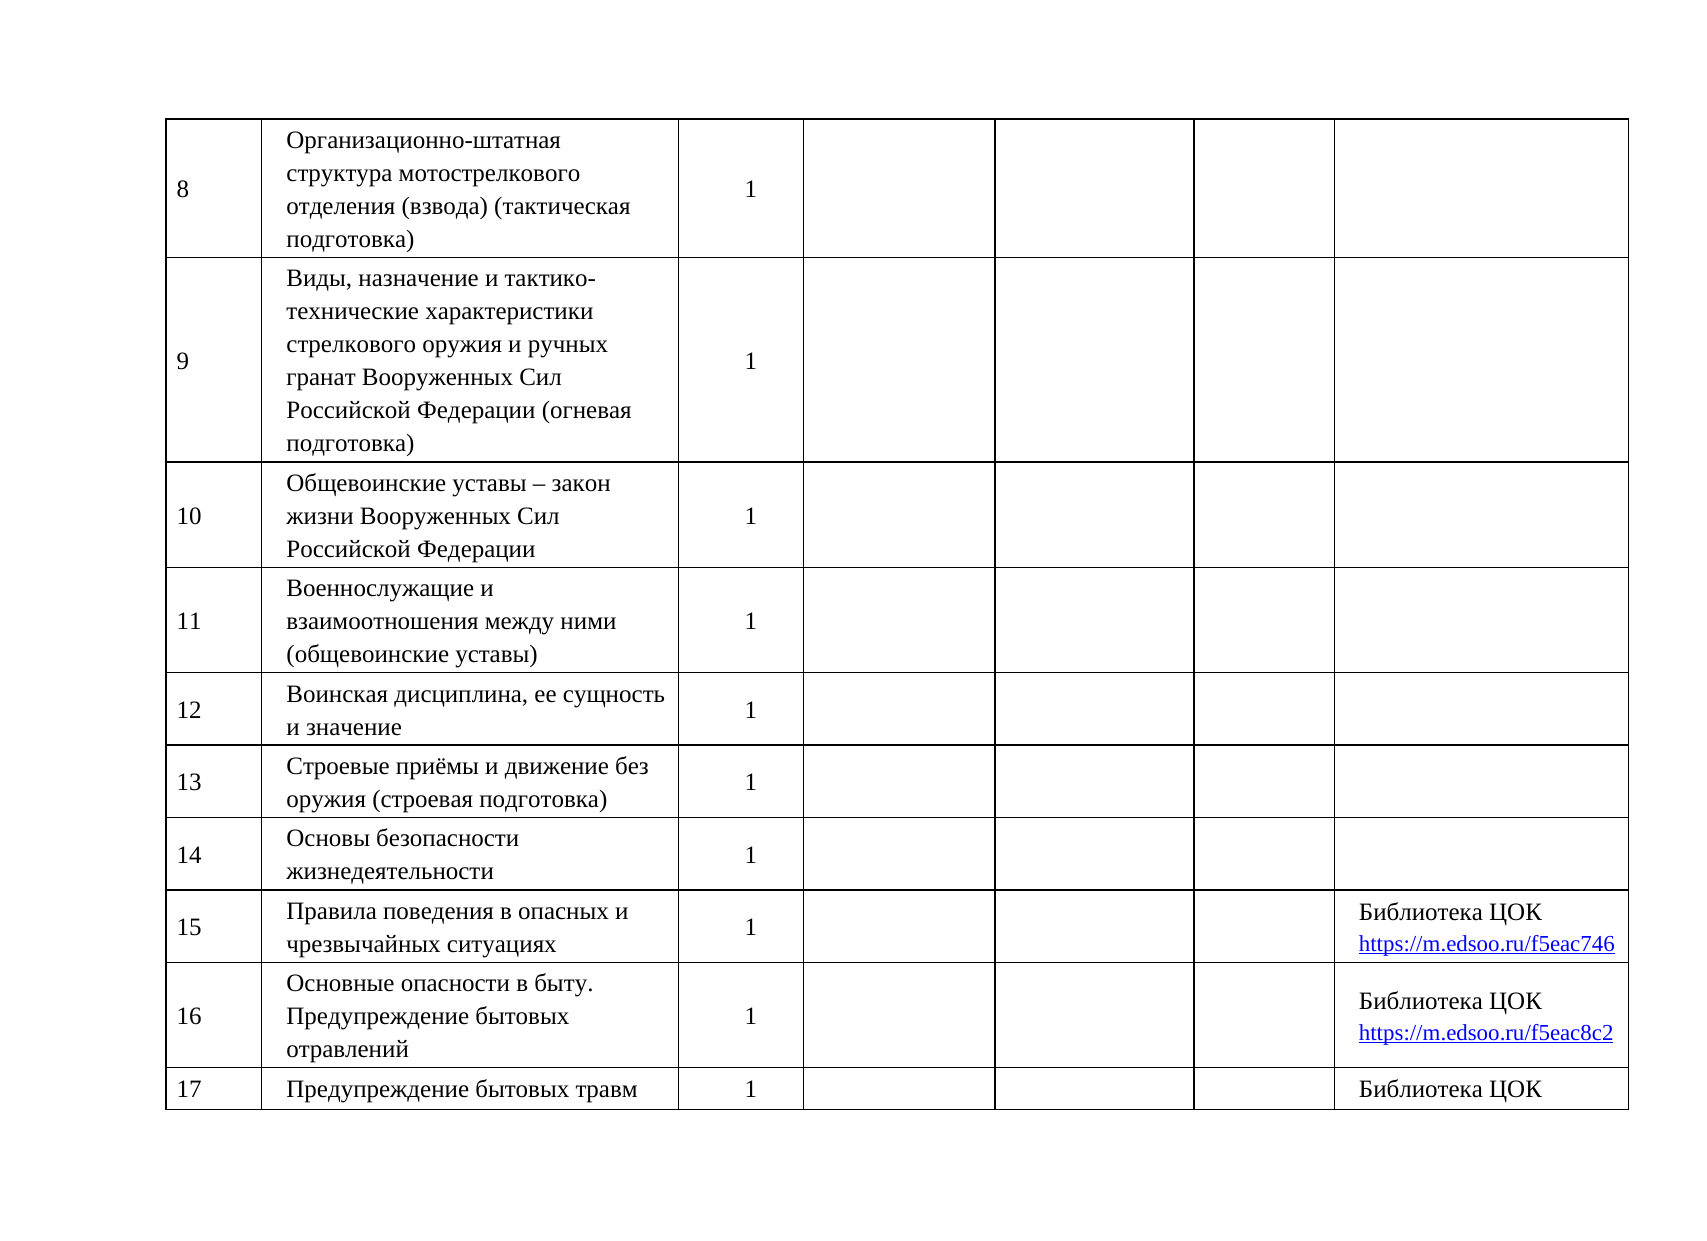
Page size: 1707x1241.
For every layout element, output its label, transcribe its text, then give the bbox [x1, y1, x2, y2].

table_cell 15 [167, 891, 261, 961]
table_cell 1 [679, 818, 803, 889]
table_cell 17 [167, 1068, 261, 1109]
table_cell 1 [679, 568, 803, 672]
table_cell 1 [679, 963, 803, 1067]
table_cell 13 [167, 746, 261, 817]
table_cell [804, 891, 994, 961]
table_cell Общевоинские уставы – закон жизни Вооруженных Сил Российской Федерации [262, 463, 678, 566]
table_cell 14 [167, 818, 261, 889]
table_cell [804, 746, 994, 817]
table_cell [1335, 258, 1628, 461]
table_cell Организационно-штатная структура мотострелкового отделения (взвода) (тактическая подготовка) [262, 120, 678, 257]
table_cell Правила поведения в опасных и чрезвычайных ситуациях [262, 891, 678, 961]
table_cell 9 [167, 258, 261, 461]
table_cell [804, 1068, 994, 1109]
table_cell [1195, 120, 1334, 257]
table_cell 1 [679, 463, 803, 566]
table_cell [996, 463, 1193, 566]
table_cell Основы безопасности жизнедеятельности [262, 818, 678, 889]
table_cell [1335, 673, 1628, 744]
table_cell [1195, 891, 1334, 961]
table_cell Виды, назначение и тактико-технические характеристики стрелкового оружия и ручных гранат Вооруженных Сил Российской Федерации (огневая подготовка) [262, 258, 678, 461]
table_cell Основные опасности в быту. Предупреждение бытовых отравлений [262, 963, 678, 1067]
table_cell 1 [679, 891, 803, 961]
table_cell 1 [679, 120, 803, 257]
table_cell [1195, 746, 1334, 817]
table_cell [804, 963, 994, 1067]
table_cell 10 [167, 463, 261, 566]
table_cell [804, 463, 994, 566]
table_cell [996, 891, 1193, 961]
table_cell [1195, 568, 1334, 672]
table_cell [996, 1068, 1193, 1109]
table_cell [996, 673, 1193, 744]
table_cell [996, 818, 1193, 889]
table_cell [1335, 1068, 1628, 1109]
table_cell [262, 1068, 678, 1109]
table_cell 11 [167, 568, 261, 672]
table_cell [1195, 818, 1334, 889]
table_cell [1195, 673, 1334, 744]
table_cell [996, 120, 1193, 257]
table_cell [804, 568, 994, 672]
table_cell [1335, 963, 1628, 1067]
table_cell [1335, 746, 1628, 817]
table_cell Воинская дисциплина, ее сущность и значение [262, 673, 678, 744]
table_cell [996, 568, 1193, 672]
table_cell 1 [679, 258, 803, 461]
table_cell [996, 963, 1193, 1067]
table_cell 8 [167, 120, 261, 257]
table_cell [1195, 258, 1334, 461]
table_cell [996, 746, 1193, 817]
table_cell 1 [679, 673, 803, 744]
table_cell 16 [167, 963, 261, 1067]
table_cell [1195, 1068, 1334, 1109]
table_cell 1 [679, 1068, 803, 1109]
table_cell 12 [167, 673, 261, 744]
table_cell [1335, 463, 1628, 566]
table_cell [804, 120, 994, 257]
table_cell Библиотека ЦОК https://m.edsoo.ru/f5eac746 [1335, 891, 1628, 961]
table_cell [1335, 818, 1628, 889]
table_cell [996, 258, 1193, 461]
table_cell [1195, 463, 1334, 566]
table_cell [1195, 963, 1334, 1067]
table_cell Военнослужащие и взаимоотношения между ними (общевоинские уставы) [262, 568, 678, 672]
table_cell [1335, 120, 1628, 257]
table_cell [804, 258, 994, 461]
table_cell Строевые приёмы и движение без оружия (строевая подготовка) [262, 746, 678, 817]
table_cell [804, 673, 994, 744]
table_cell 1 [679, 746, 803, 817]
table_cell [804, 818, 994, 889]
table_cell [1335, 568, 1628, 672]
